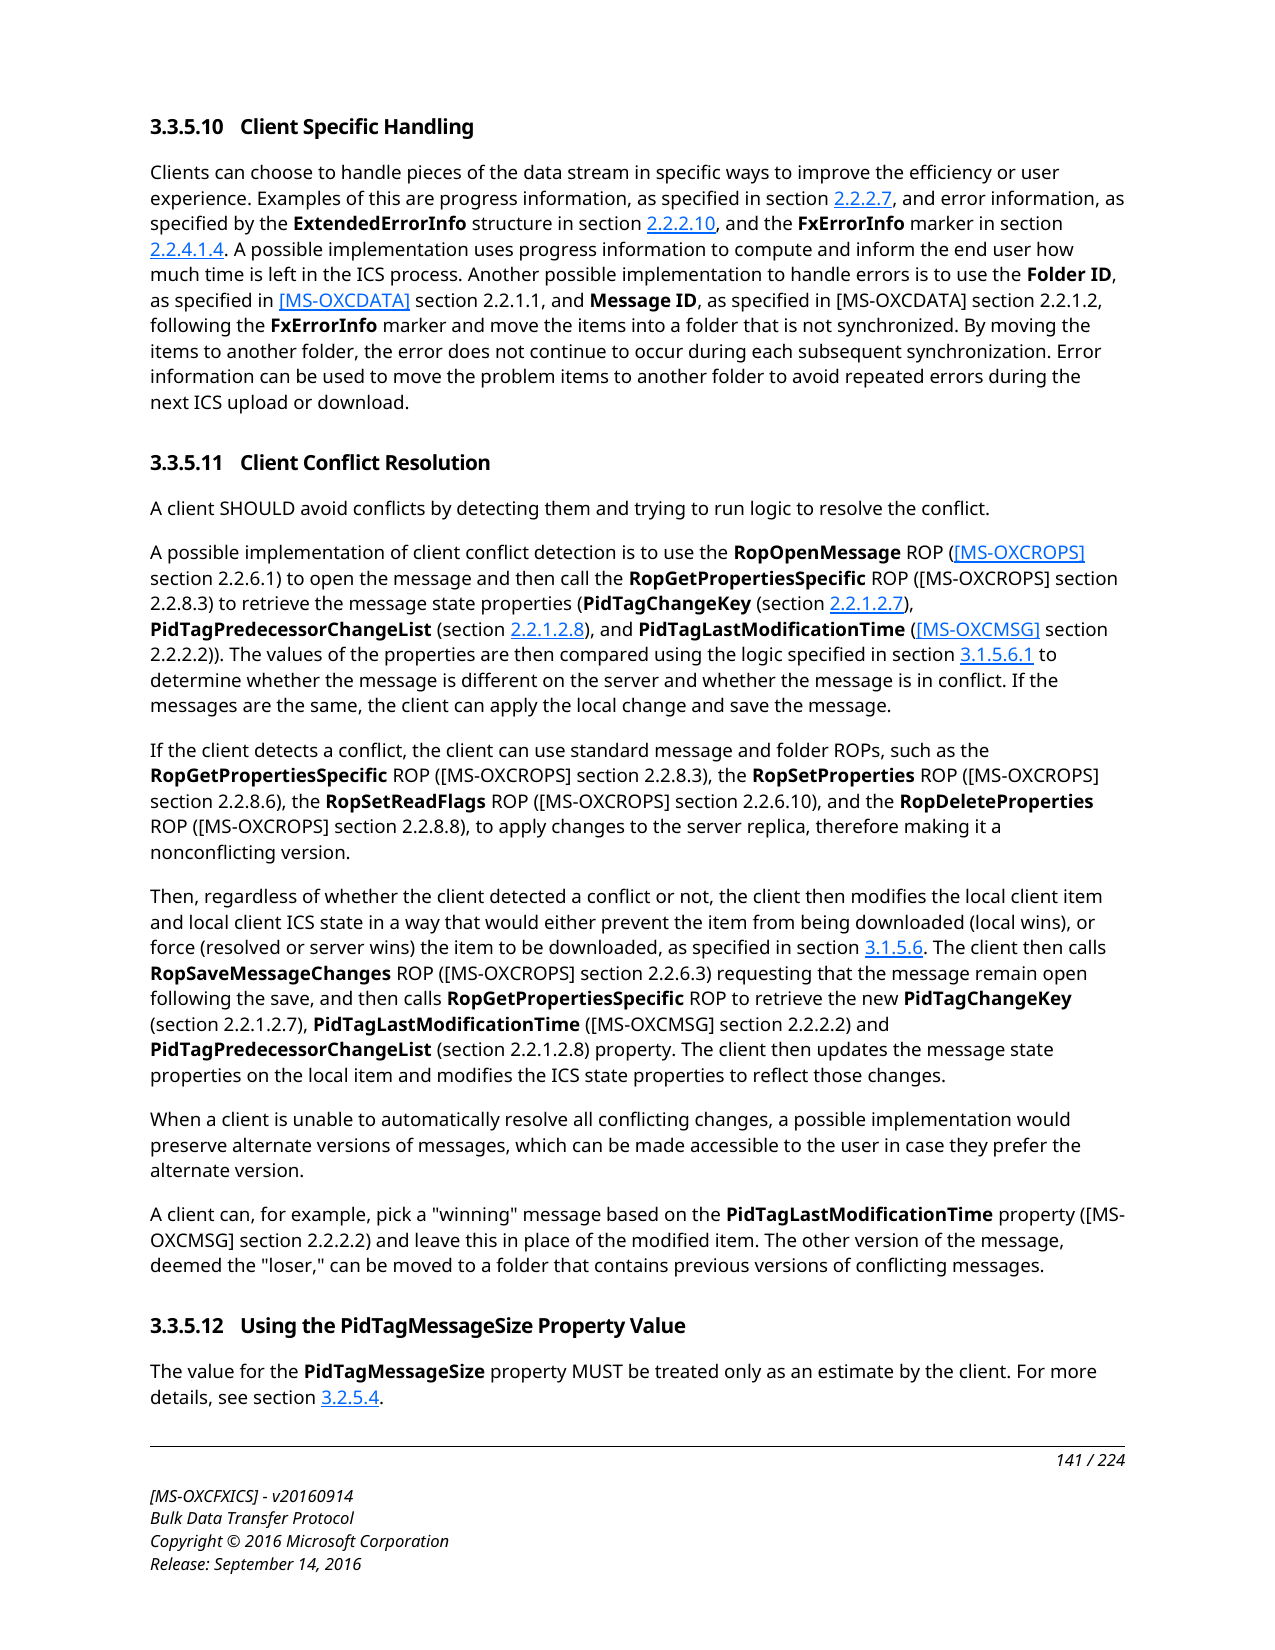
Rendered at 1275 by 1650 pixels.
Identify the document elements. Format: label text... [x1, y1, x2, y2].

text The value for the PidTagMessageSize property MUST be treated only as an estimate by the client. For more details, see section 3.2.5.4. [150, 1359, 1125, 1410]
text A client can, for example, pick a "winning" message based on the PidTagLastModificationTime property ([MS-OXCMSG] section 2.2.2.2) and leave this in place of the modified item. The other version of the message, deemed the "loser," can be moved to a folder that contains previous versions of conflicting messages. [150, 1202, 1125, 1278]
text A client SHOULD avoid conflicts by detecting them and trying to run logic to resolve the conflict. [150, 495, 1125, 521]
subtitle Client Specific Handling [150, 112, 1125, 141]
text Then, regardless of whether the client detected a conflict or not, the client then modifies the local client item and local client ICS state in a way that would either prevent the item from being downloaded (local wins), or force (resolved or server wins) the item to be downloaded, as specified in section 3.1.5.6. The client then calls RopSaveMessageChanges ROP ([MS-OXCROPS] section 2.2.6.3) requesting that the message remain open following the save, and then calls RopGetPropertiesSpecific ROP to retrieve the new PidTagChangeKey (section 2.2.1.2.7), PidTagLastModificationTime ([MS-OXCMSG] section 2.2.2.2) and PidTagPredecessorChangeList (section 2.2.1.2.8) property. The client then updates the message state properties on the local item and modifies the ICS state properties to reflect those changes. [150, 883, 1125, 1088]
subtitle Client Conflict Resolution [150, 448, 1125, 477]
text A possible implementation of client conflict detection is to use the RopOpenMessage ROP ([MS-OXCROPS] section 2.2.6.1) to open the message and then call the RopGetPropertiesSpecific ROP ([MS-OXCROPS] section 2.2.8.3) to retrieve the message state properties (PidTagChangeKey (section 2.2.1.2.7), PidTagPredecessorChangeList (section 2.2.1.2.8), and PidTagLastModificationTime ([MS-OXCMSG] section 2.2.2.2)). The values of the properties are then compared using the logic specified in section 3.1.5.6.1 to determine whether the message is different on the server and whether the message is in conflict. If the messages are the same, the client can apply the local change and save the message. [150, 540, 1125, 718]
text If the client detects a conflict, the client can use standard message and folder ROPs, such as the RopGetPropertiesSpecific ROP ([MS-OXCROPS] section 2.2.8.3), the RopSetProperties ROP ([MS-OXCROPS] section 2.2.8.6), the RopSetReadFlags ROP ([MS-OXCROPS] section 2.2.6.10), and the RopDeleteProperties ROP ([MS-OXCROPS] section 2.2.8.8), to apply changes to the server replica, therefore making it a nonconflicting version. [150, 737, 1125, 865]
text Clients can choose to handle pieces of the data stream in specific ways to improve the efficiency or user experience. Examples of this are progress information, as specified in section 2.2.2.7, and error information, as specified by the ExtendedErrorInfo structure in section 2.2.2.10, and the FxErrorInfo marker in section 2.2.4.1.4. A possible implementation uses progress information to compute and inform the end user how much time is left in the ICS process. Another possible implementation to handle errors is to use the Folder ID, as specified in [MS-OXCDATA] section 2.2.1.1, and Message ID, as specified in [MS-OXCDATA] section 2.2.1.2, following the FxErrorInfo marker and move the items into a folder that is not synchronized. By moving the items to another folder, the error does not continue to occur during each subsequent synchronization. Error information can be used to move the problem items to another folder to avoid repeated errors during the next ICS upload or download. [150, 160, 1125, 415]
subtitle Using the PidTagMessageSize Property Value [150, 1312, 1125, 1340]
text When a client is unable to automatically resolve all conflicting changes, a possible implementation would preserve alternate versions of messages, which can be made accessible to the user in case they prefer the alternate version. [150, 1106, 1125, 1183]
